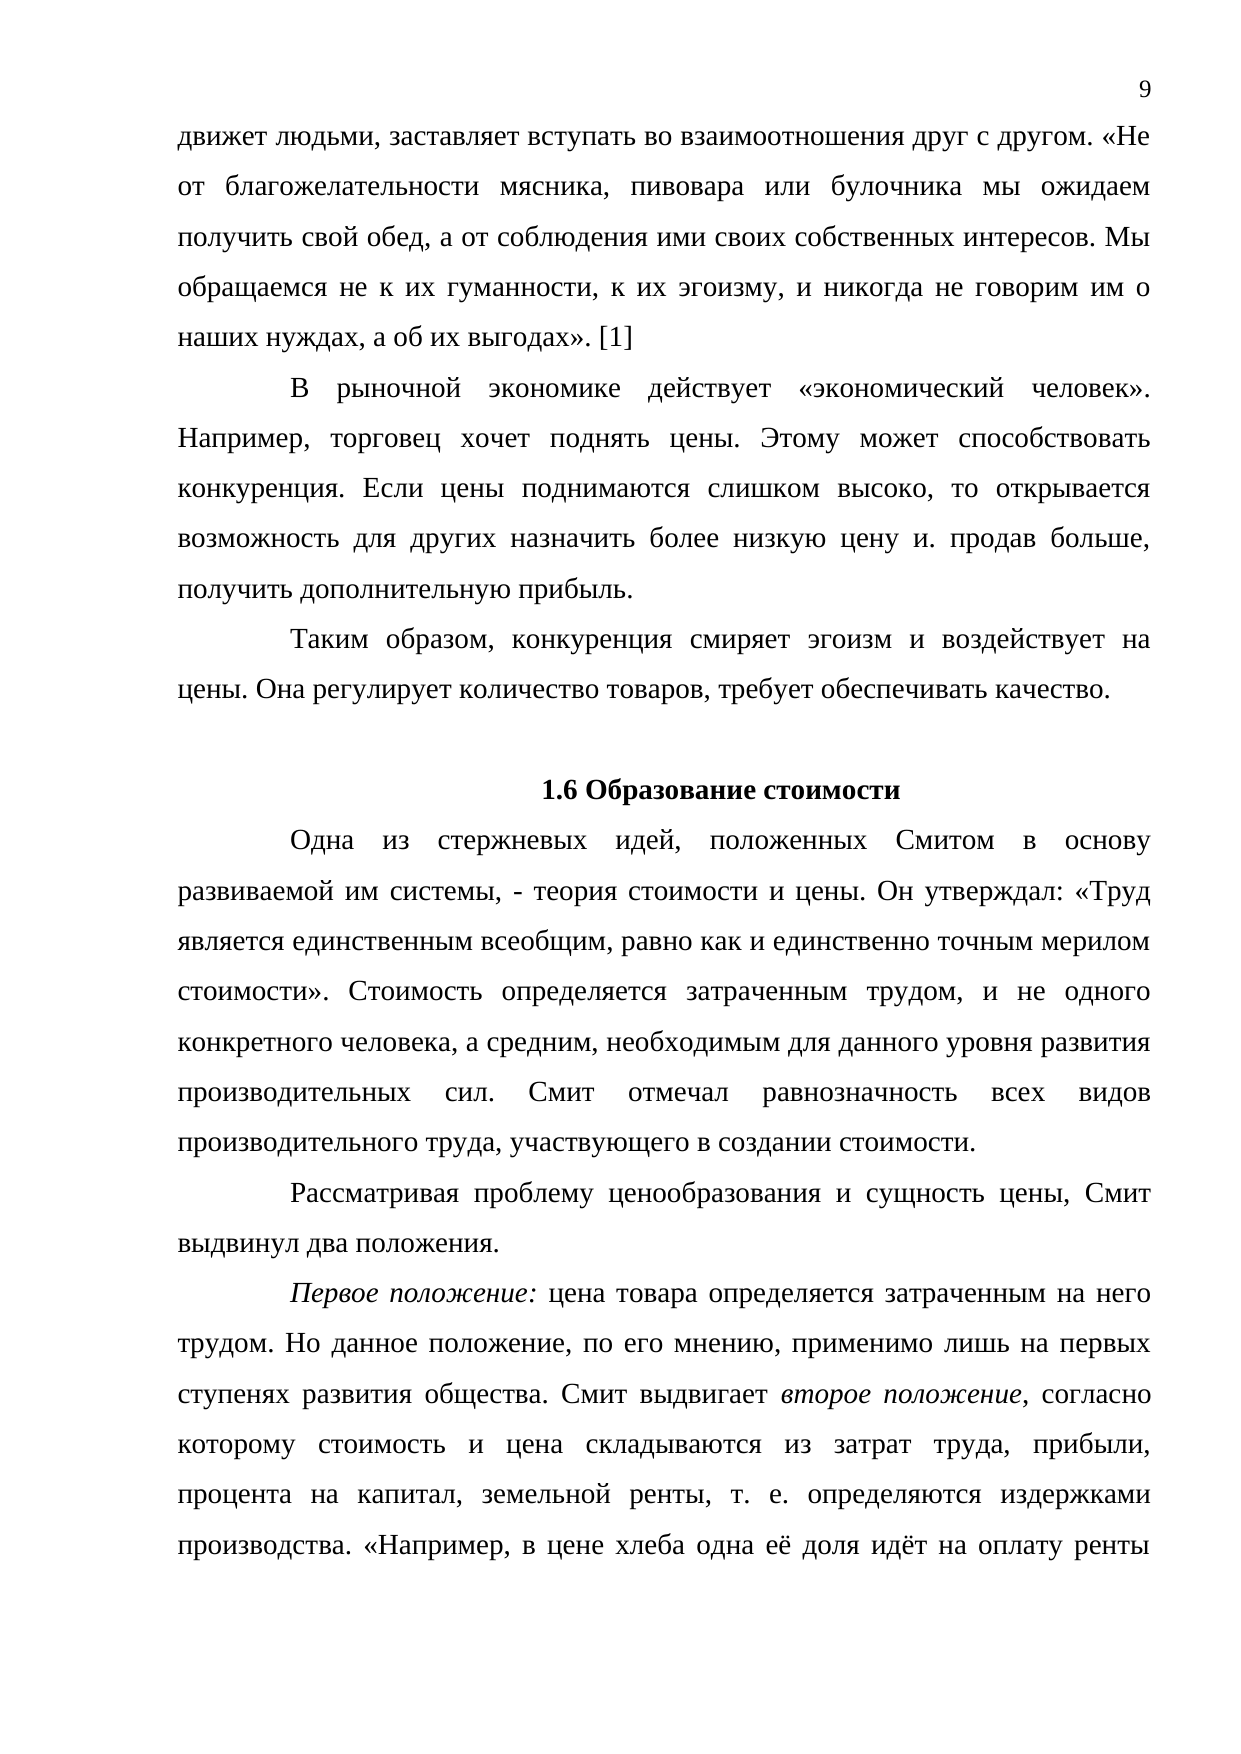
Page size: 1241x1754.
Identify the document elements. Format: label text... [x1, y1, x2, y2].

text Рассматривая проблему ценообразования и сущность цены, Смит выдвинул два положения. [177, 1175, 1152, 1258]
text Таким образом, конкуренция смиряет эгоизм и воздействует на цены. Она регулирует количество товаров, требует обеспечивать качество. [177, 621, 1152, 705]
text 1.6 Образование стоимости [177, 772, 1152, 806]
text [177, 118, 1152, 353]
text Одна из стержневых идей, положенных Смитом в основу развиваемой им системы, - теория стоимости и цены. Он утверждал: «Труд является единственным всеобщим, равно как и единственно точным мерилом стоимости». Стоимость определяется затраченным трудом, и не одного конкретного человека, а средним, необходимым для данного уровня развития производительных сил. Смит отмечал равнозначность всех видов производительного труда, участвующего в создании стоимости. [177, 822, 1152, 1158]
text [177, 1275, 1152, 1560]
text В рыночной экономике действует «экономический человек». Например, торговец хочет поднять цены. Этому может способствовать конкуренция. Если цены поднимаются слишком высоко, то открывается возможность для других назначить более низкую цену и. продав больше, получить дополнительную прибыль. [177, 370, 1152, 604]
